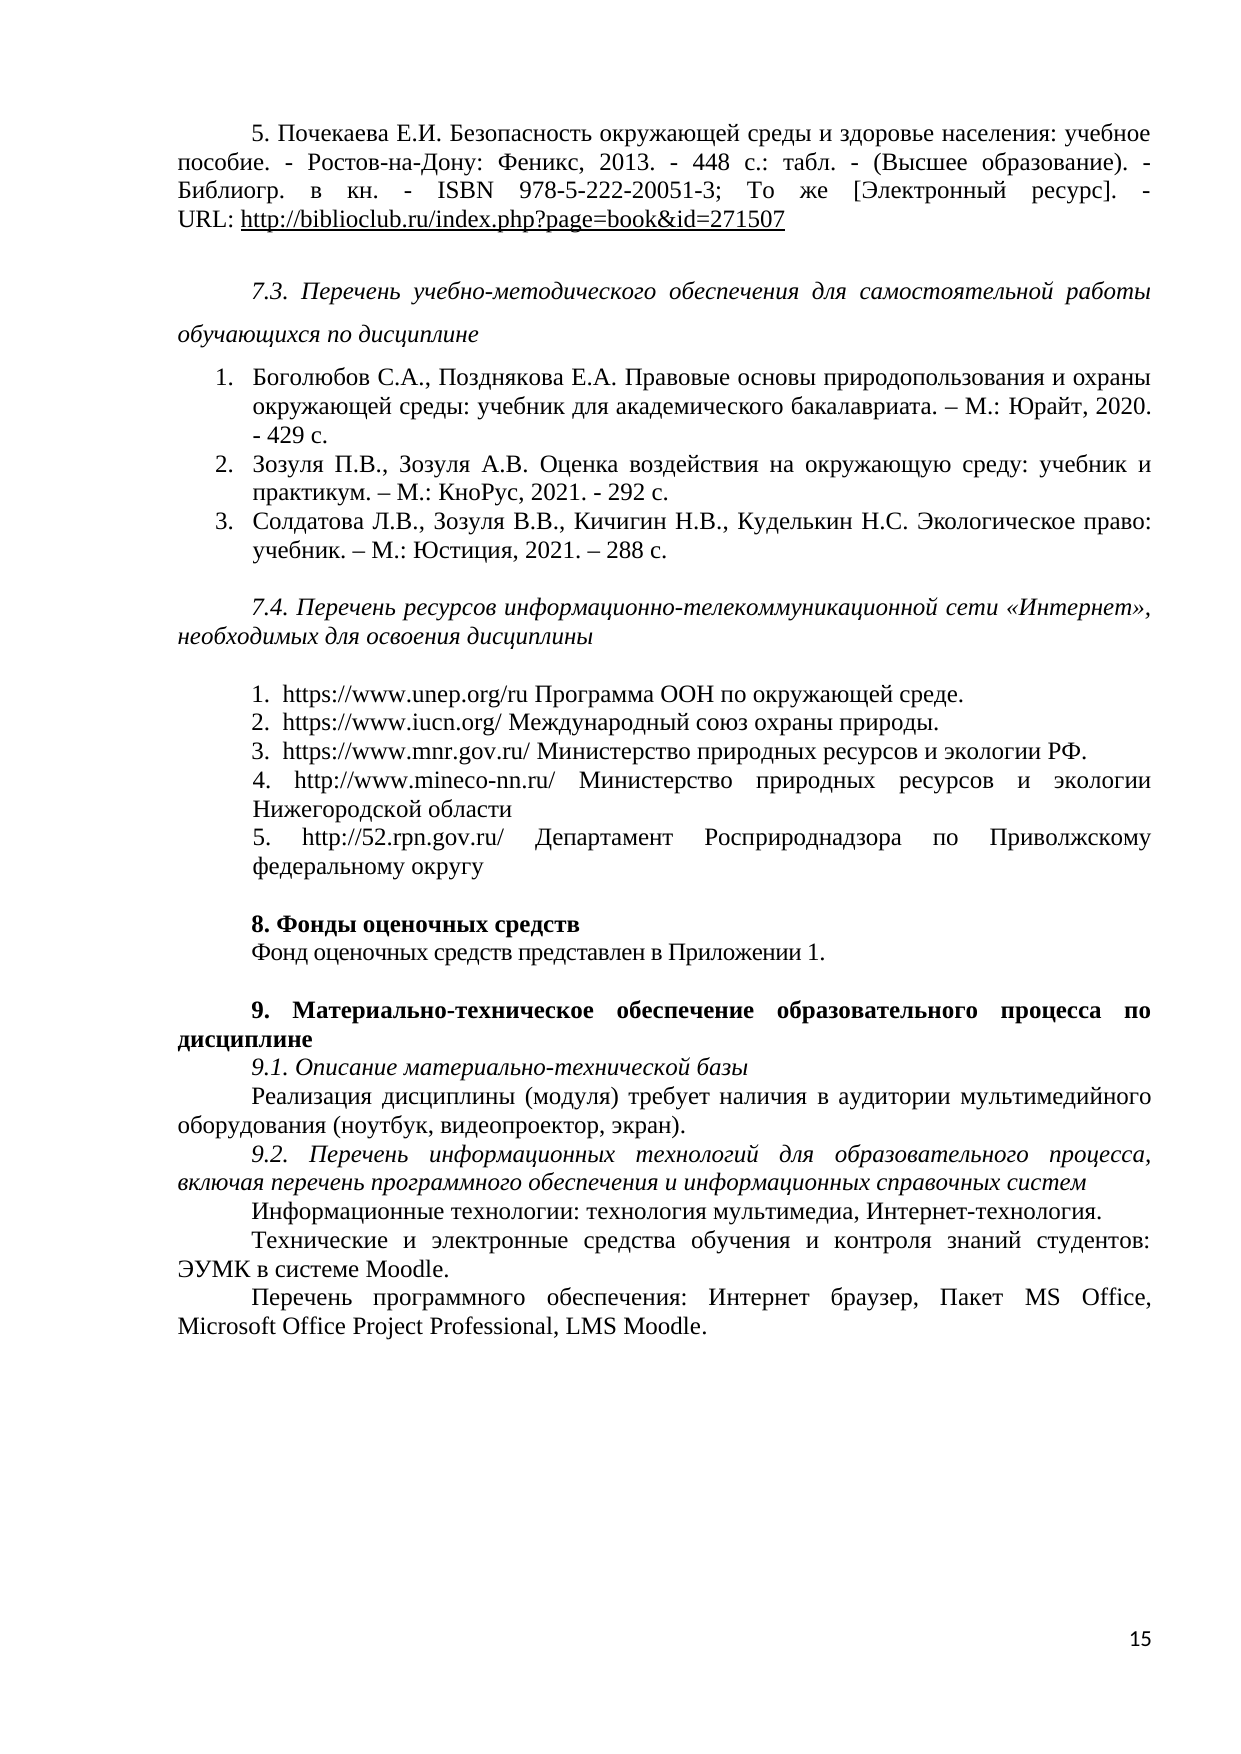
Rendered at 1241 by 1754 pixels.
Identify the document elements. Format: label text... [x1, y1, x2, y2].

text 2. https://www.iucn.org/ Международный союз охраны природы. [177, 707, 1152, 736]
text 9.2. Перечень информационных технологий для образовательного процесса, включая перечень программного обеспечения и информационных справочных систем [177, 1139, 1152, 1196]
text 3. https://www.mnr.gov.ru/ Министерство природных ресурсов и экологии РФ. [177, 736, 1152, 765]
list 5. http://52.rpn.gov.ru/ Департамент Росприроднадзора по Приволжскому федеральному округу [252, 822, 1152, 880]
list Зозуля П.В., Зозуля А.В. Оценка воздействия на окружающую среду: учебник и практикум. – М.: КноРус, 2021. - 292 с. [215, 449, 1152, 506]
text Реализация дисциплины (модуля) требует наличия в аудитории мультимедийного оборудования (ноутбук, видеопроектор, экран). [177, 1081, 1152, 1139]
text 8. Фонды оценочных средств [177, 909, 1152, 937]
text Перечень программного обеспечения: Интернет браузер, Пакет MS Office, Microsoft Office Project Professional, LMS Moodle. [177, 1282, 1152, 1340]
text 7.4. Перечень ресурсов информационно-телекоммуникационной сети «Интернет», необходимых для освоения дисциплины [177, 592, 1152, 650]
text 9.1. Описание материально-технической базы [177, 1052, 1152, 1081]
text 5. Почекаева Е.И. Безопасность окружающей среды и здоровье населения: учебное пособие. - Ростов-на-Дону: Феникс, 2013. - 448 с.: табл. - (Высшее образование). - Библиогр. в кн. - ISBN 978-5-222-20051-3; То же [Электронный ресурс]. - URL: http://biblioclub.ru/index.php?page=book&id=271507 [177, 118, 1152, 233]
text 7.3. Перечень учебно-методического обеспечения для самостоятельной работы обучающихся по дисциплине [177, 276, 1152, 348]
text Информационные технологии: технология мультимедиа, Интернет-технология. [177, 1196, 1152, 1225]
text 1. https://www.unep.org/ru Программа ООН по окружающей среде. [177, 679, 1152, 707]
text Фонд оценочных средств представлен в Приложении 1. [177, 937, 1152, 966]
list 4. http://www.mineco-nn.ru/ Министерство природных ресурсов и экологии Нижегородской области [252, 765, 1152, 822]
text 9. Материально-техническое обеспечение образовательного процесса по дисциплине [177, 995, 1152, 1052]
text Технические и электронные средства обучения и контроля знаний студентов: ЭУМК в системе Moodle. [177, 1225, 1152, 1282]
list Солдатова Л.В., Зозуля В.В., Кичигин Н.В., Куделькин Н.С. Экологическое право: учебник. – М.: Юстиция, 2021. – 288 с. [215, 506, 1152, 564]
list Боголюбов С.А., Позднякова Е.А. Правовые основы природопользования и охраны окружающей среды: учебник для академического бакалавриата. – М.: Юрайт, 2020. - 429 с. [215, 362, 1152, 449]
